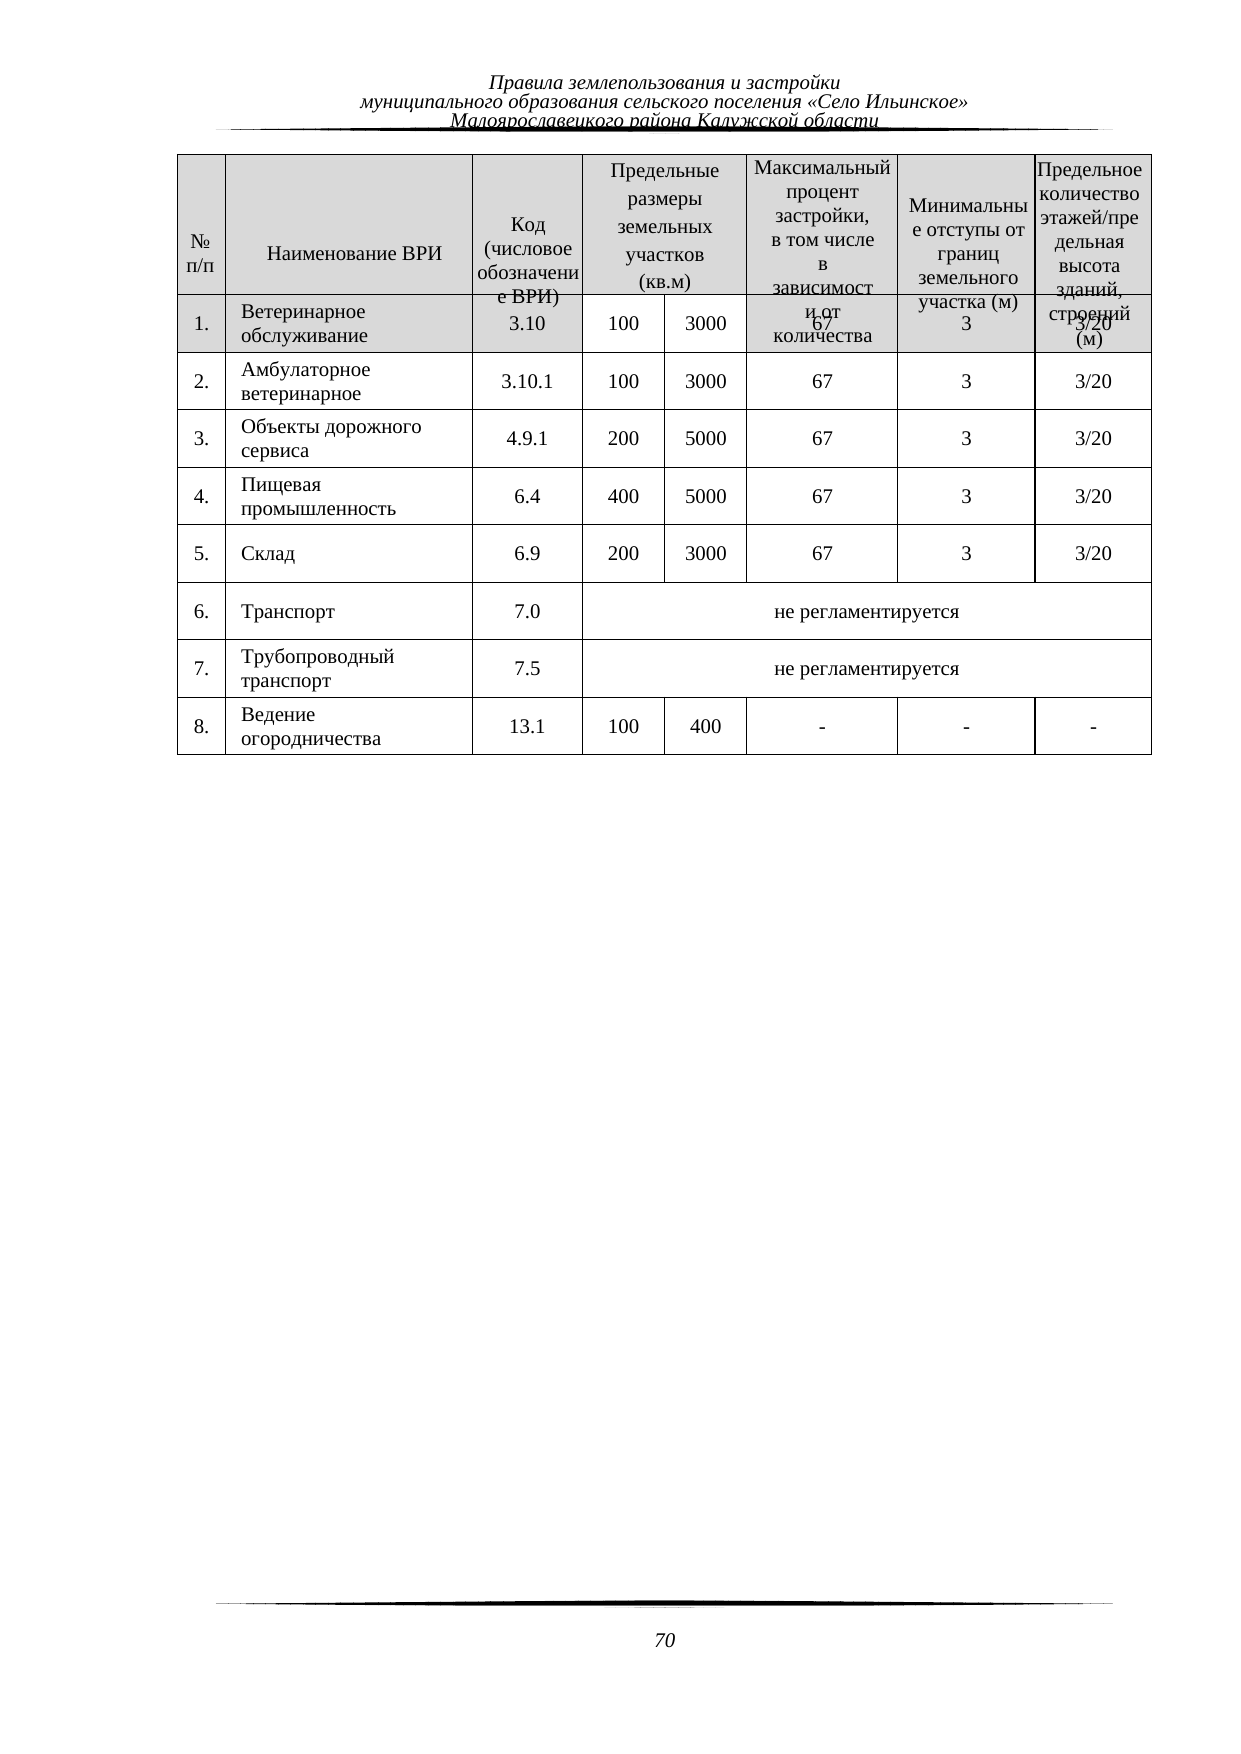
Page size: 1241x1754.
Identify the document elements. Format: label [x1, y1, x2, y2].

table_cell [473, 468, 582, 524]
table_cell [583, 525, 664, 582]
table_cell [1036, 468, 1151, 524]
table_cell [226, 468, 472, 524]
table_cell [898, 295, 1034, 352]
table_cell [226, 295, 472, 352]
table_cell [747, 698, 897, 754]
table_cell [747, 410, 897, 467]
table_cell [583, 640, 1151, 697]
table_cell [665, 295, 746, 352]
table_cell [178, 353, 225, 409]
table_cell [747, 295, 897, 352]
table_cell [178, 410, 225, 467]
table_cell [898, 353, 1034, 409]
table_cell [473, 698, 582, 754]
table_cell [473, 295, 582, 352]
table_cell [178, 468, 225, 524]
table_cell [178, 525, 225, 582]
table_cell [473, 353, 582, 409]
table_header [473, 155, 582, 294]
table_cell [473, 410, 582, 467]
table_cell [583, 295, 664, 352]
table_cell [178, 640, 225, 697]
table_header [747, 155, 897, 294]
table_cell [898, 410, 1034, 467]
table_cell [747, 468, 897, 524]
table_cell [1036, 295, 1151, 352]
picture [215, 1600, 1113, 1608]
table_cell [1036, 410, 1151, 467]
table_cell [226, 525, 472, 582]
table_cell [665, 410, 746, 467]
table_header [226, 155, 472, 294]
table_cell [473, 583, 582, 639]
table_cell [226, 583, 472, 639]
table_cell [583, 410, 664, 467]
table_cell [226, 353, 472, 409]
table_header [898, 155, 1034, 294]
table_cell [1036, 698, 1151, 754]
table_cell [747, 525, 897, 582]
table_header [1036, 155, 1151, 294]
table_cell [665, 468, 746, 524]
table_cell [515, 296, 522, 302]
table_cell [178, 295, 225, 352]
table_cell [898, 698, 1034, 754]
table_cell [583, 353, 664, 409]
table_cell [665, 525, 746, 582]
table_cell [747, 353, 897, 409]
picture [215, 125, 1113, 134]
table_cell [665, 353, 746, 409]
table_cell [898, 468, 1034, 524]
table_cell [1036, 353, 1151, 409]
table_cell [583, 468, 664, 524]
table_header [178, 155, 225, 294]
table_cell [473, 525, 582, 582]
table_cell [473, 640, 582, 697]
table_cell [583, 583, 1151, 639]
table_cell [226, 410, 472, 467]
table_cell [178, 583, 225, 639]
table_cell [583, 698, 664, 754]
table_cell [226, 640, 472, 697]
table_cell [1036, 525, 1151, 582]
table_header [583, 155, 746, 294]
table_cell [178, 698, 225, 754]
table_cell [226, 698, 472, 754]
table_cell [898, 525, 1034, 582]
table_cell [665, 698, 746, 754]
